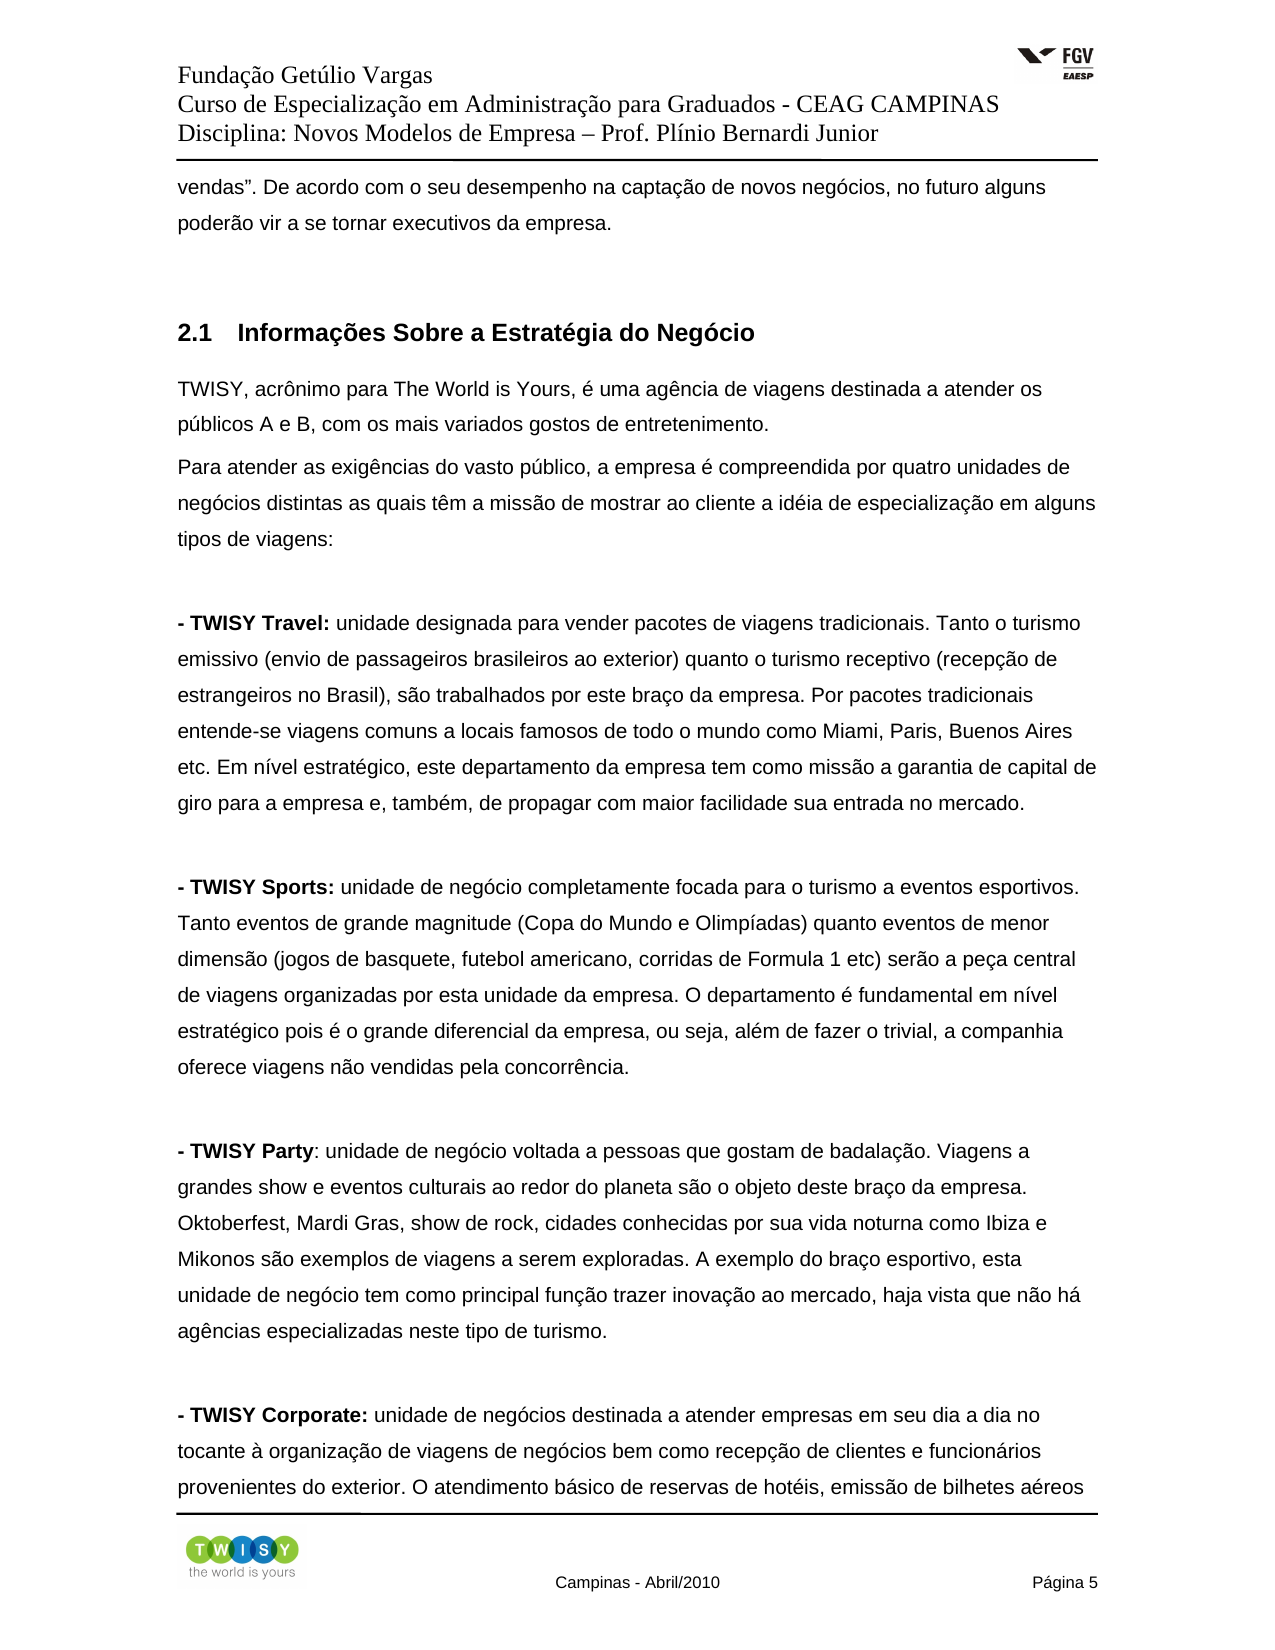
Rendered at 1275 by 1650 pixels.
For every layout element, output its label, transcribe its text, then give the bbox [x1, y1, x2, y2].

picture [177, 1524, 308, 1589]
text Para atender as exigências do vasto público, a empresa é compreendida por quatro unidades de negócios distintas as quais têm a missão de mostrar ao cliente a idéia de especialização em alguns tipos de viagens: [177, 454, 1098, 550]
text - TWISY Party: unidade de negócio voltada a pessoas que gostam de badalação. Viagens a grandes show e eventos culturais ao redor do planeta são o objeto deste braço da empresa. Oktoberfest, Mardi Gras, show de rock, cidades conhecidas por sua vida noturna como Ibiza e Mikonos são exemplos de viagens a serem exploradas. A exemplo do braço esportivo, esta unidade de negócio tem como principal função trazer inovação ao mercado, haja vista que não há agências especializadas neste tipo de turismo. [177, 1139, 1098, 1342]
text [177, 1403, 1098, 1499]
subtitle Informações Sobre a Estratégia do Negócio [177, 318, 1098, 347]
text TWISY, acrônimo para The World is Yours, é uma agência de viagens destinada a atender os públicos A e B, com os mais variados gostos de entretenimento. [177, 376, 1098, 436]
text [177, 175, 1098, 235]
text - TWISY Travel: unidade designada para vender pacotes de viagens tradicionais. Tanto o turismo emissivo (envio de passageiros brasileiros ao exterior) quanto o turismo receptivo (recepção de estrangeiros no Brasil), são trabalhados por este braço da empresa. Por pacotes tradicionais entende-se viagens comuns a locais famosos de todo o mundo como Miami, Paris, Buenos Aires etc. Em nível estratégico, este departamento da empresa tem como missão a garantia de capital de giro para a empresa e, também, de propagar com maior facilidade sua entrada no mercado. [177, 611, 1098, 814]
text - TWISY Sports: unidade de negócio completamente focada para o turismo a eventos esportivos. Tanto eventos de grande magnitude (Copa do Mundo e Olimpíadas) quanto eventos de menor dimensão (jogos de basquete, futebol americano, corridas de Formula 1 etc) serão a peça central de viagens organizadas por esta unidade da empresa. O departamento é fundamental em nível estratégico pois é o grande diferencial da empresa, ou seja, além de fazer o trivial, a companhia oferece viagens não vendidas pela concorrência. [177, 875, 1098, 1078]
